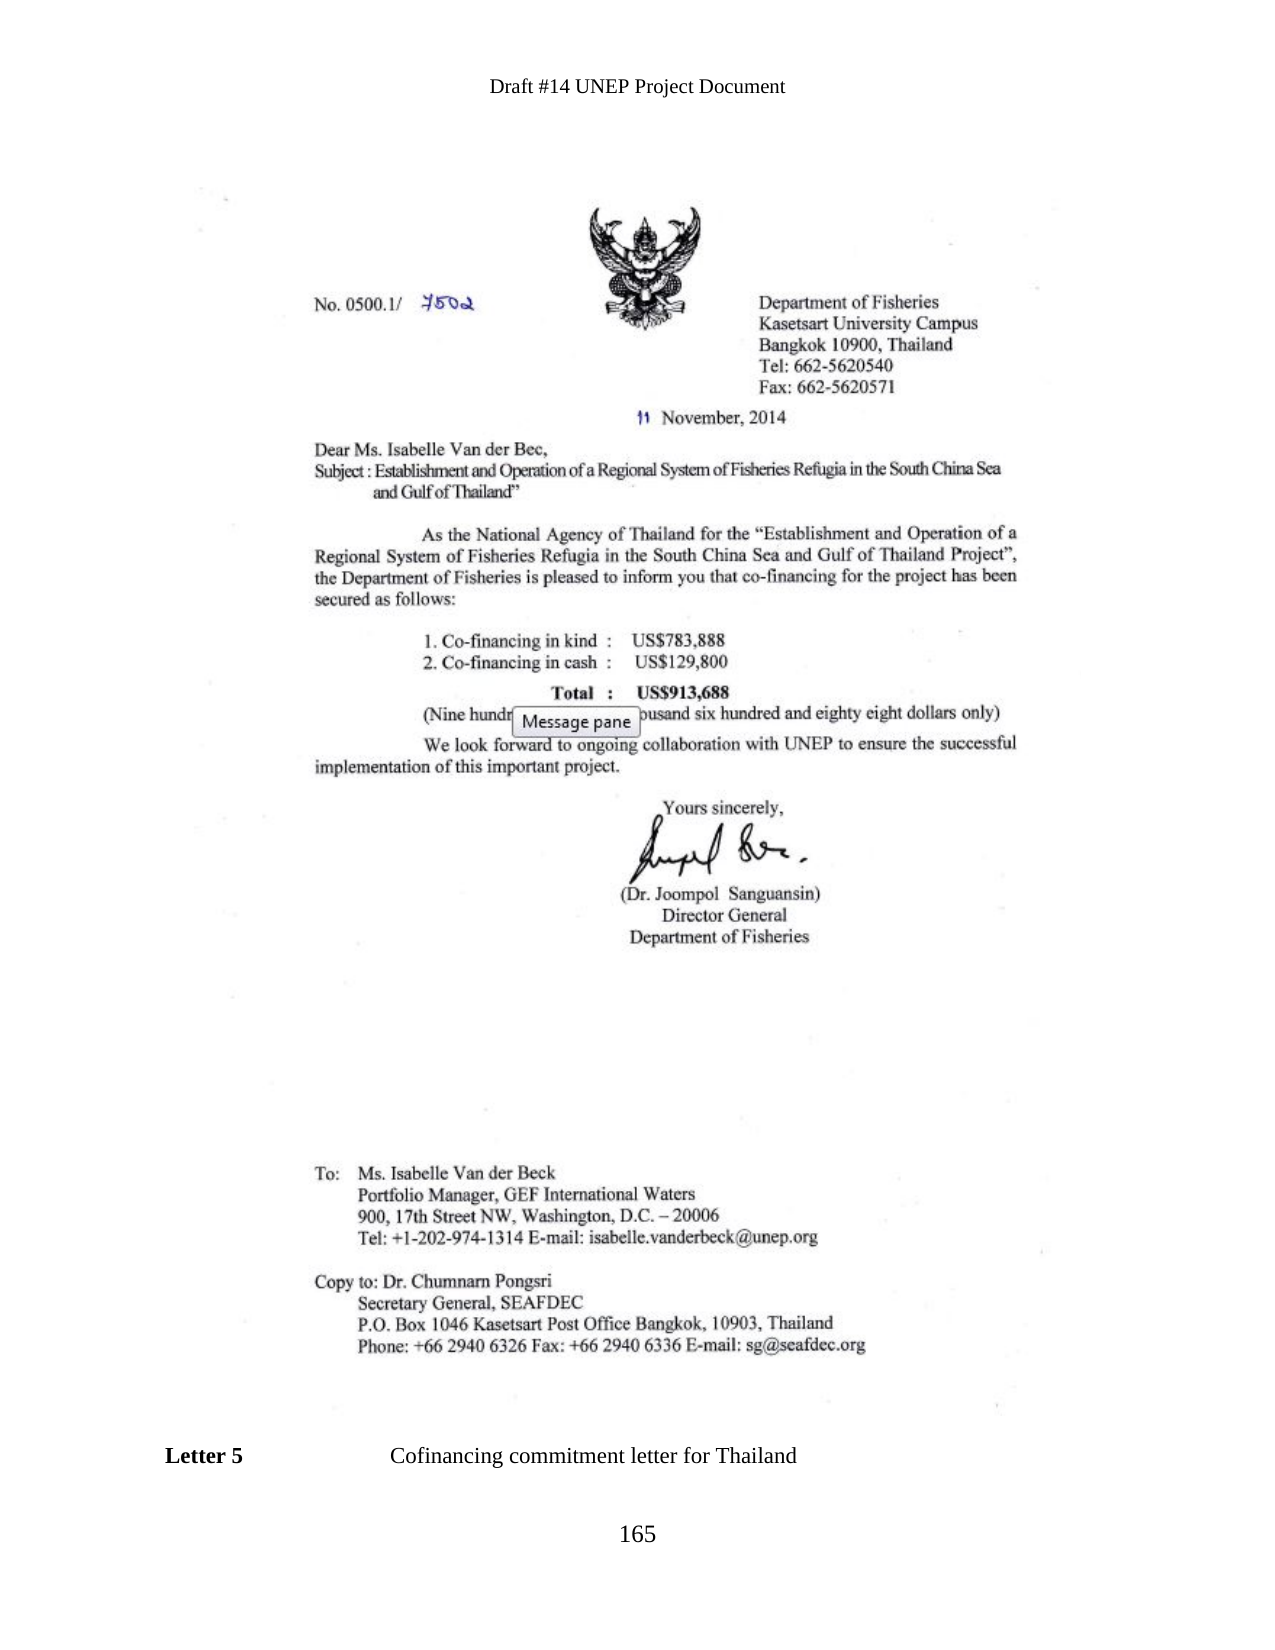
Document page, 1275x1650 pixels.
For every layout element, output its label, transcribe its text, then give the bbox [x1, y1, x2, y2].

picture [193, 176, 1082, 1416]
text Letter 5 Cofinancing commitment letter for Thailand [165, 1442, 1110, 1468]
